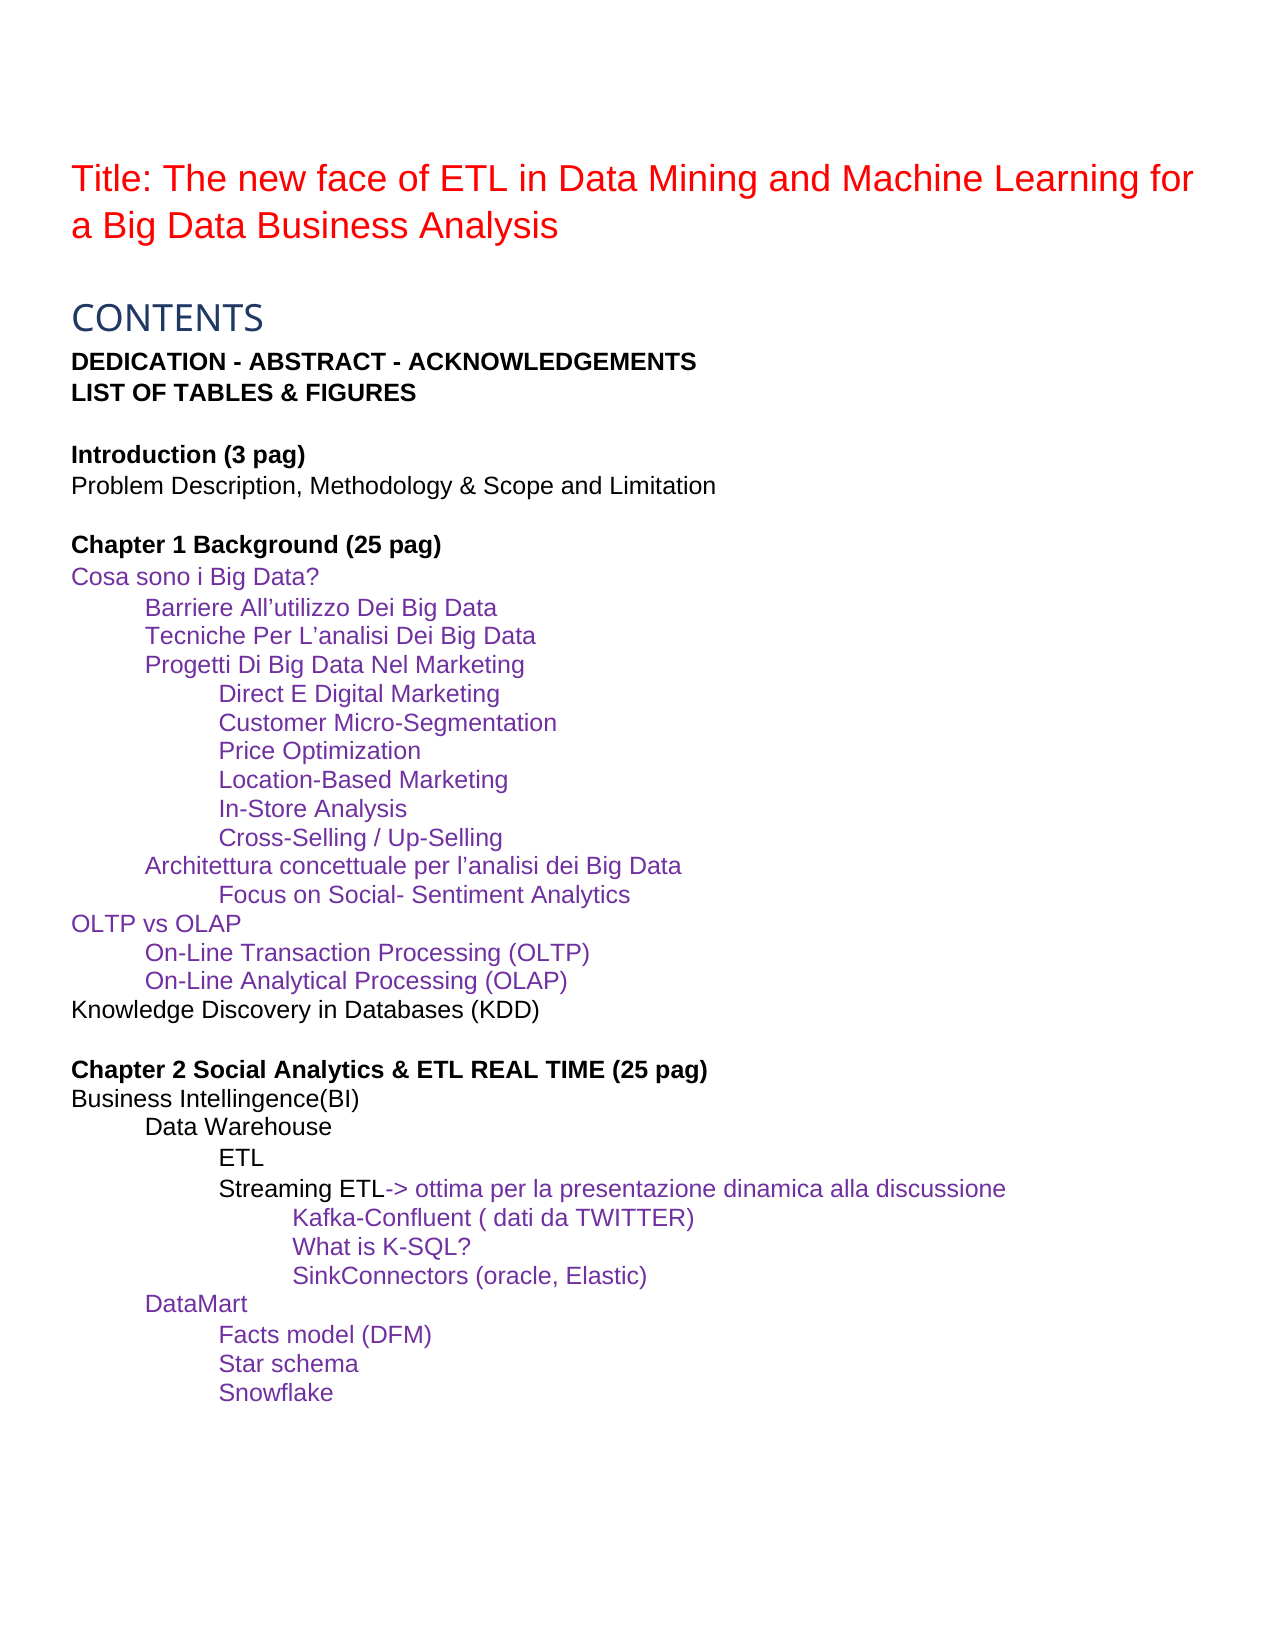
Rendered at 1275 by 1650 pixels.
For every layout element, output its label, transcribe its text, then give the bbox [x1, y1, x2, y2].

text Kafka-Confluent ( dati da TWITTER) [218, 1203, 1223, 1232]
subtitle CONTENTS [71, 291, 1223, 342]
text Direct E Digital Marketing [218, 679, 1223, 708]
text Facts model (DFM) [144, 1321, 1223, 1349]
text In-Store Analysis [218, 794, 1223, 823]
text Progetti Di Big Data Nel Marketing [144, 650, 1223, 679]
text LIST OF TABLES & FIGURES [71, 378, 1223, 406]
text Business Intellingence(BI) [71, 1084, 1223, 1112]
text Title: The new face of ETL in Data Mining and Machine Learning for a Big Data Business Analysis [71, 157, 1223, 246]
text Customer Micro-Segmentation [218, 708, 1223, 736]
text DEDICATION - ABSTRACT - ACKNOWLEDGEMENTS [71, 347, 1223, 375]
text Knowledge Discovery in Databases (KDD) [71, 995, 1223, 1024]
text Barriere All’utilizzo Dei Big Data [144, 593, 1223, 621]
text Problem Description, Methodology & Scope and Limitation [71, 471, 1223, 499]
text Chapter 1 Background (25 pag) [71, 531, 1223, 559]
text Tecniche Per L’analisi Dei Big Data [144, 621, 1223, 650]
text Location-Based Marketing [218, 765, 1223, 794]
text Snowflake [144, 1378, 1223, 1407]
text Star schema [144, 1349, 1223, 1378]
text Architettura concettuale per l’analisi dei Big Data [71, 851, 1223, 880]
text ETL [144, 1143, 1223, 1172]
text Price Optimization [218, 736, 1223, 765]
text Focus on Social- Sentiment Analytics [144, 880, 1223, 909]
text Introduction (3 pag) [71, 440, 1223, 468]
text Data Warehouse [144, 1112, 1223, 1141]
text SinkConnectors (oracle, Elastic) [218, 1261, 1223, 1289]
text Cross-Selling / Up-Selling [218, 823, 1223, 851]
text Chapter 2 Social Analytics & ETL REAL TIME (25 pag) [71, 1055, 1223, 1084]
text On-Line Analytical Processing (OLAP) [144, 966, 1223, 995]
text DataMart [144, 1289, 1223, 1318]
text Streaming ETL-> ottima per la presentazione dinamica alla discussione [144, 1174, 1223, 1203]
text OLTP vs OLAP [71, 909, 1223, 938]
text On-Line Transaction Processing (OLTP) [144, 938, 1223, 966]
text Cosa sono i Big Data? [71, 562, 1223, 590]
text What is K-SQL? [218, 1232, 1223, 1261]
